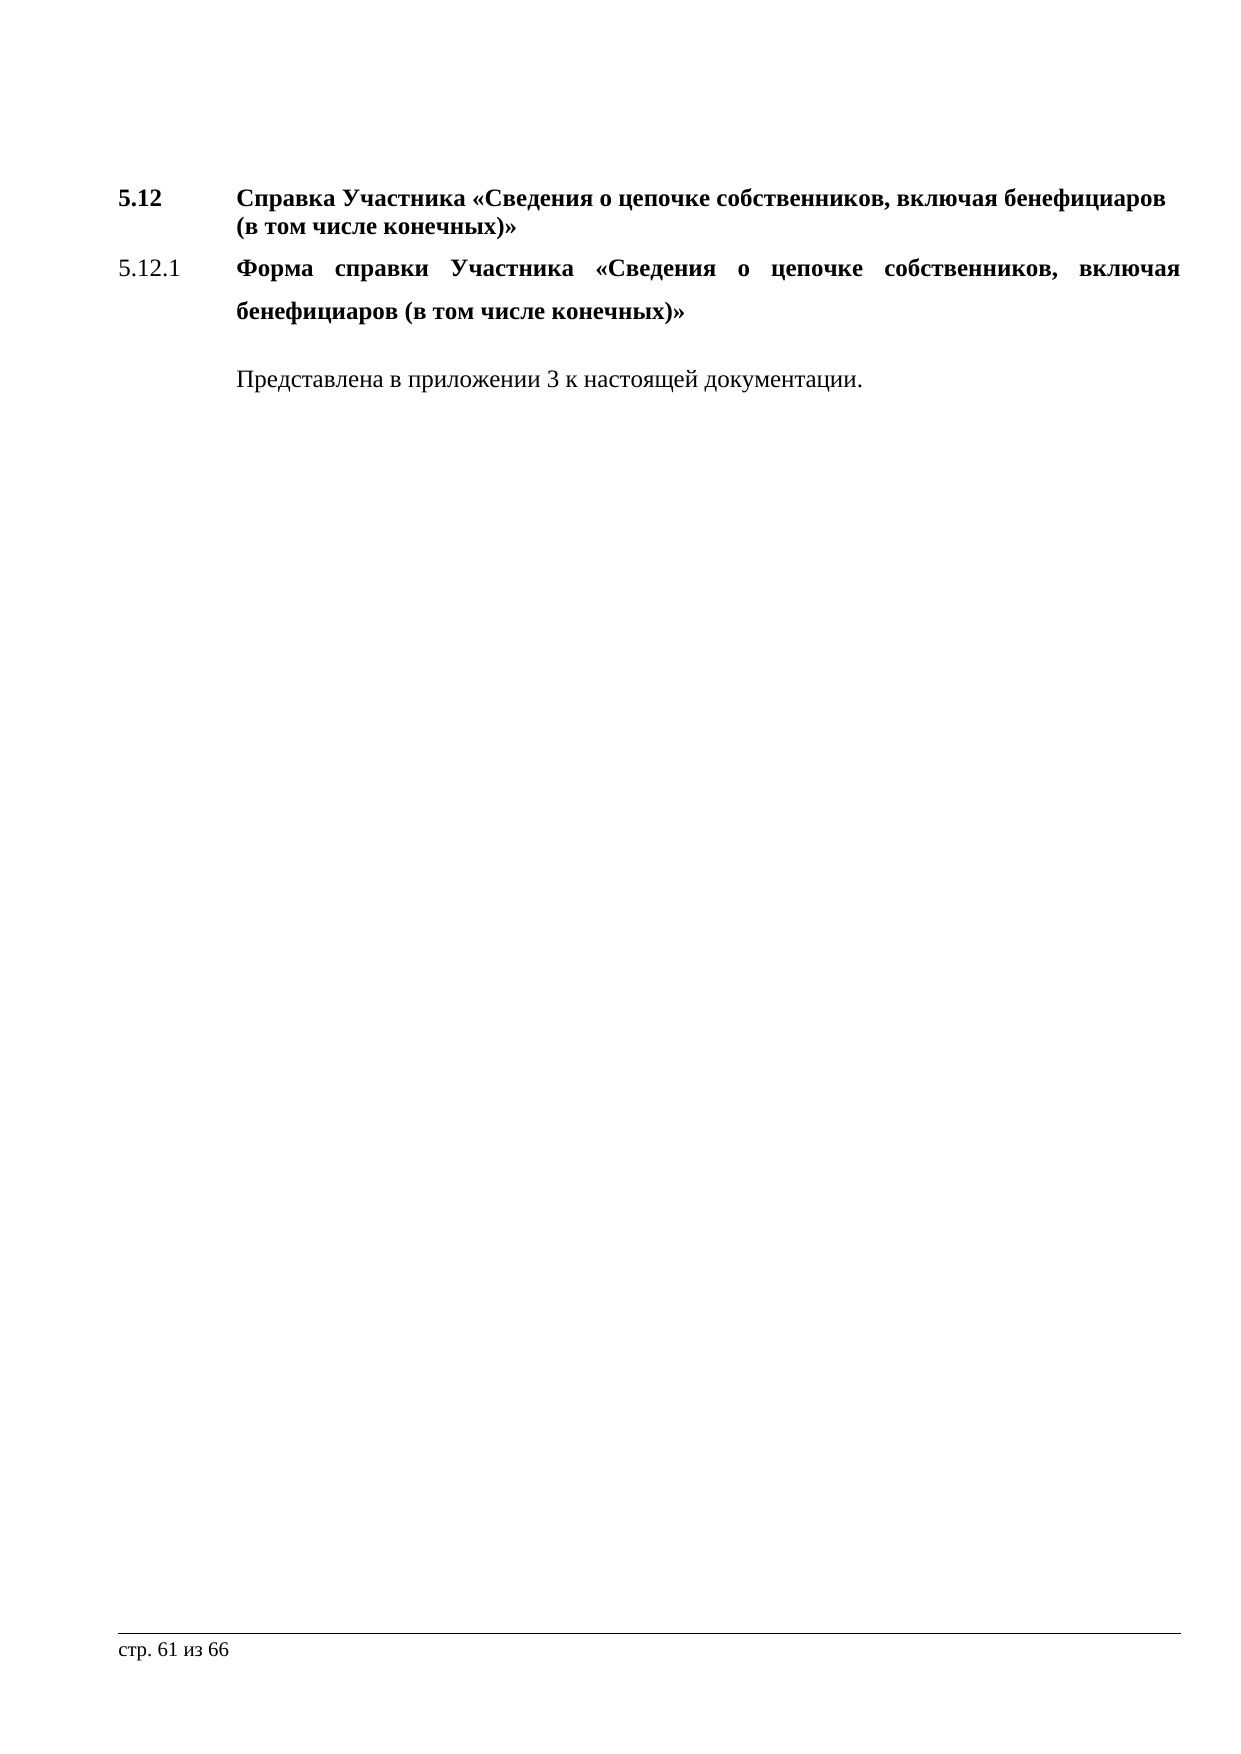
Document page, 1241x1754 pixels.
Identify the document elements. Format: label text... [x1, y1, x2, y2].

text Форма справки Участника «Сведения о цепочке собственников, включая бенефициаров (в том числе конечных)» [118, 253, 1181, 324]
list Представлена в приложении 3 к настоящей документации. [236, 364, 1181, 393]
subtitle Справка Участника «Сведения о цепочке собственников, включая бенефициаров (в том числе конечных)» [118, 183, 1181, 240]
